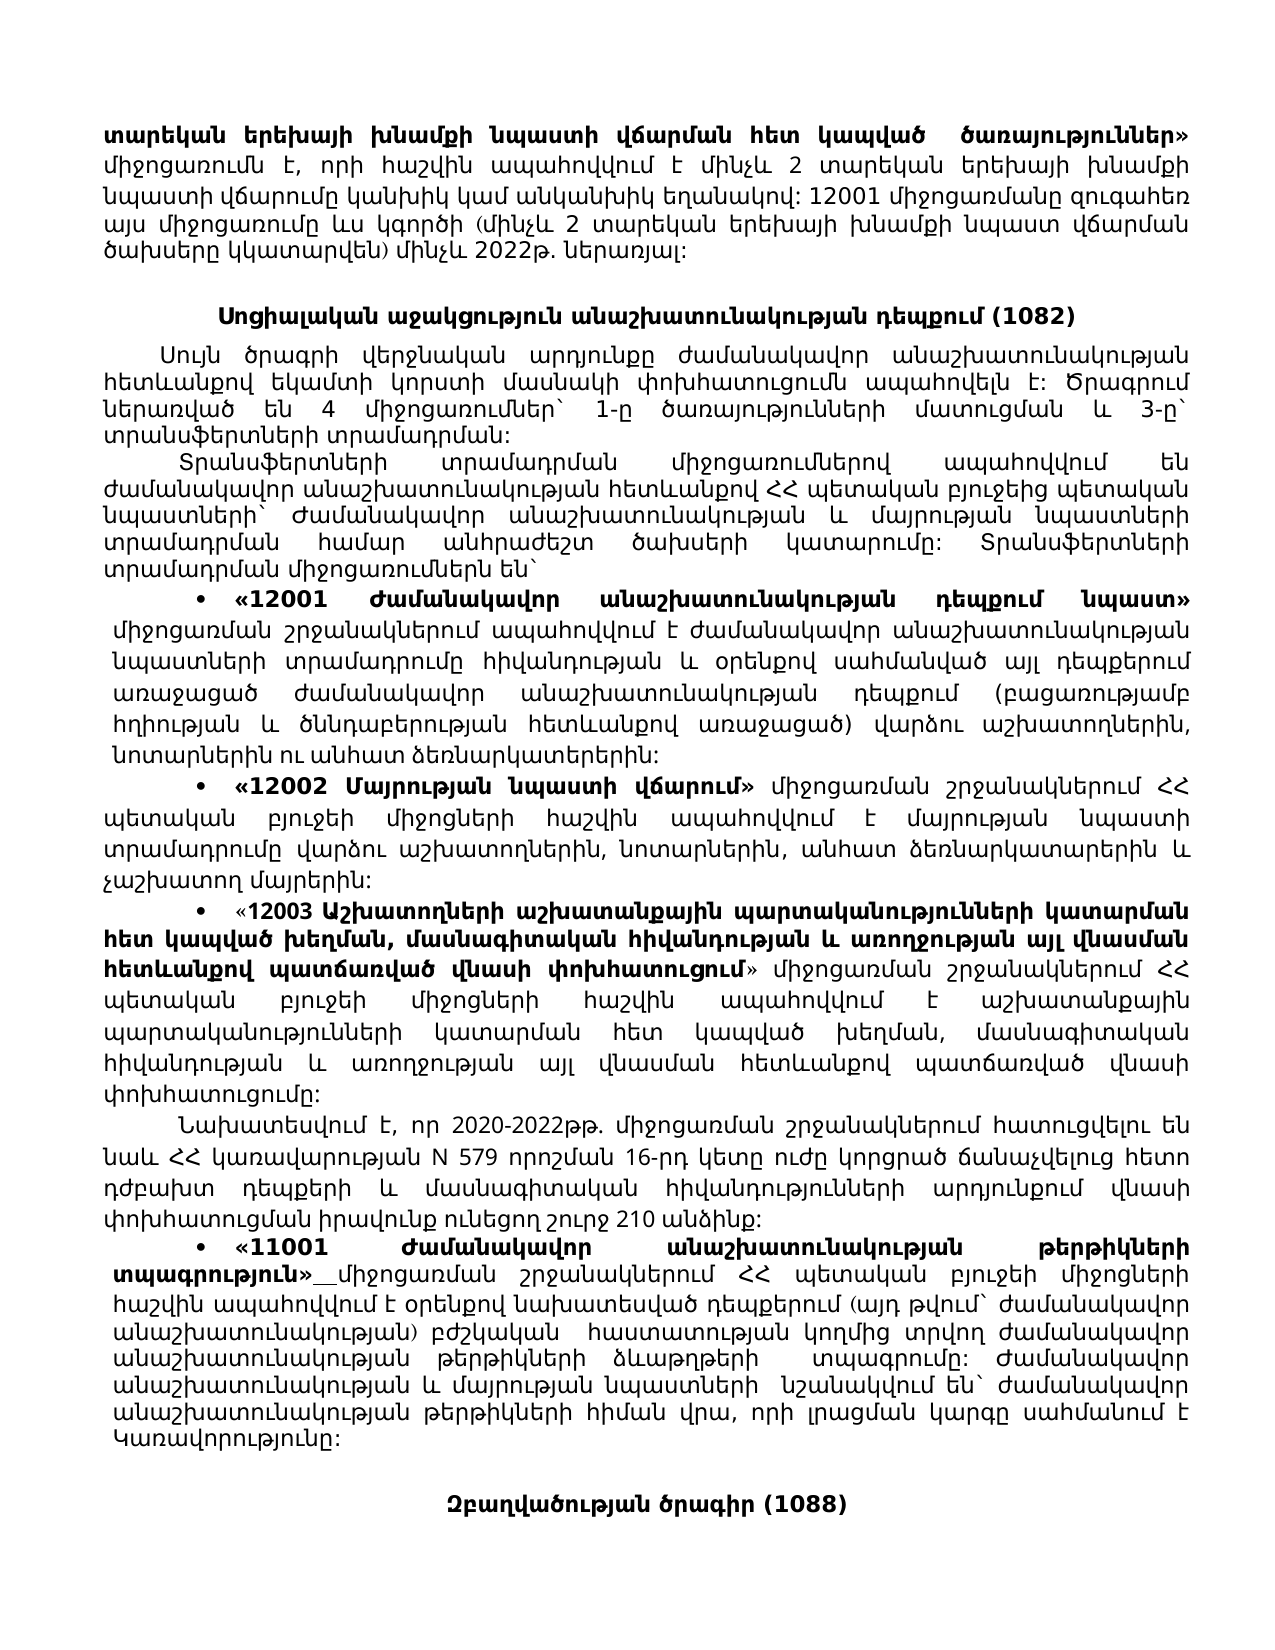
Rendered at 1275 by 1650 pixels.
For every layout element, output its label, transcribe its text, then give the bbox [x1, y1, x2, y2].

list «12001 Ժամանակավոր անաշխատունակության դեպքում նպաստ» միջոցառման շրջանակներում ապահովվում է ժամանակավոր անաշխատունակության նպաuտների տրամադրումը հիվանդության և օրենքով սահմանված այլ դեպքերում առաջացած ժամանակավոր անաշխատունակության դեպքում (բացառությամբ հղիության և ծննդաբերության հետևանքով առաջացած) վարձու աշխատողներին, նոտարներին ու անհատ ձեռնարկատերերին: [112, 583, 1191, 770]
text Սույն ծրագրի վերջնական արդյունքը ժամանակավոր անաշխատունակության հետևանքով եկամտի կորստի մասնակի փոխհատուցումն ապահովելն է: Ծրագրում ներառված են 4 միջոցառումներ` 1-ը ծառայությունների մատուցման և 3-ը` տրանսֆերտների տրամադրման: [103, 343, 1191, 449]
list Նախատեսվում է, որ 2020-2022թթ. միջոցառման շրջանակներում հատուցվելու են նաև ՀՀ կառավարության N 579 որոշման 16-րդ կետը ուժը կորցրած ճանաչվելուց հետո դժբախտ դեպքերի և մասնագիտական հիվանդությունների արդյունքում վնասի փոխհատուցման իրավունք ունեցող շուրջ 210 անձինք: [103, 1109, 1191, 1234]
list «11001 Ժամանակավոր անաշխատունակության թերթիկների տպագրություն» միջոցառման շրջանակներում ՀՀ պետական բյուջեի միջոցների հաշվին ապահովվում է օրենքով նախատեսված դեպքերում այդ թվում` ժամանակավոր անաշխատունակության բժշկական հաuտատության կողմից տրվող ժամանակավոր անաշխատունակության թերթիկների ձևաթղթերի տպագրումը: Ժամանակավոր անաշխատունակության և մայրության նպաստների նշանակվում են` ժամանակավոր անաշխատունակության թերթիկների հիման վրա, որի լրացման կարգը սահմանում է Կառավորությունը: [112, 1234, 1191, 1452]
list «12002 Մայրության նպաստի վճարում» միջոցառման շրջանակներում ՀՀ պետական բյուջեի միջոցների հաշվին ապահովվում է մայրության նպաստի տրամադրումը վարձու աշխատողներին, նոտարներին, անհատ ձեռնարկատարերին և չաշխատող մայրերին: [103, 770, 1191, 895]
text Սոցիալական աջակցություն անաշխատունակության դեպքում (1082) [103, 303, 1191, 330]
list 12003 Աշխատողների աշխատանքային պարտականությունների կատարման հետ կապված խեղման, մասնագիտական հիվանդության և առողջության այլ վնասման հետևանքով պատճառված վնասի փոխհատուցում միջոցառման շրջանակներում ՀՀ պետական բյուջեի միջոցների հաշվին ապահովվում է աշխատանքային պարտականությունների կատարման հետ կապված խեղման, մասնագիտական հիվանդության և առողջության այլ վնասման հետևանքով պատճառված վնասի փոխհատուցումը: [103, 895, 1191, 1109]
text Տրանսֆերտների տրամադրման միջոցառումներով ապահովվում են ժամանակավոր անաշխատունակության հետևանքով ՀՀ պետական բյուջեից պետական նպաստների` Ժամանակավոր անաշխատունակության և մայրության նպաստների տրամադրման համար անհրաժեշտ ծախսերի կատարումը: Տրանսֆերտների տրամադրման միջոցառումներն են` [103, 449, 1191, 583]
text Զբաղվածության ծրագիր (1088) [103, 1491, 1191, 1518]
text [103, 122, 1191, 264]
